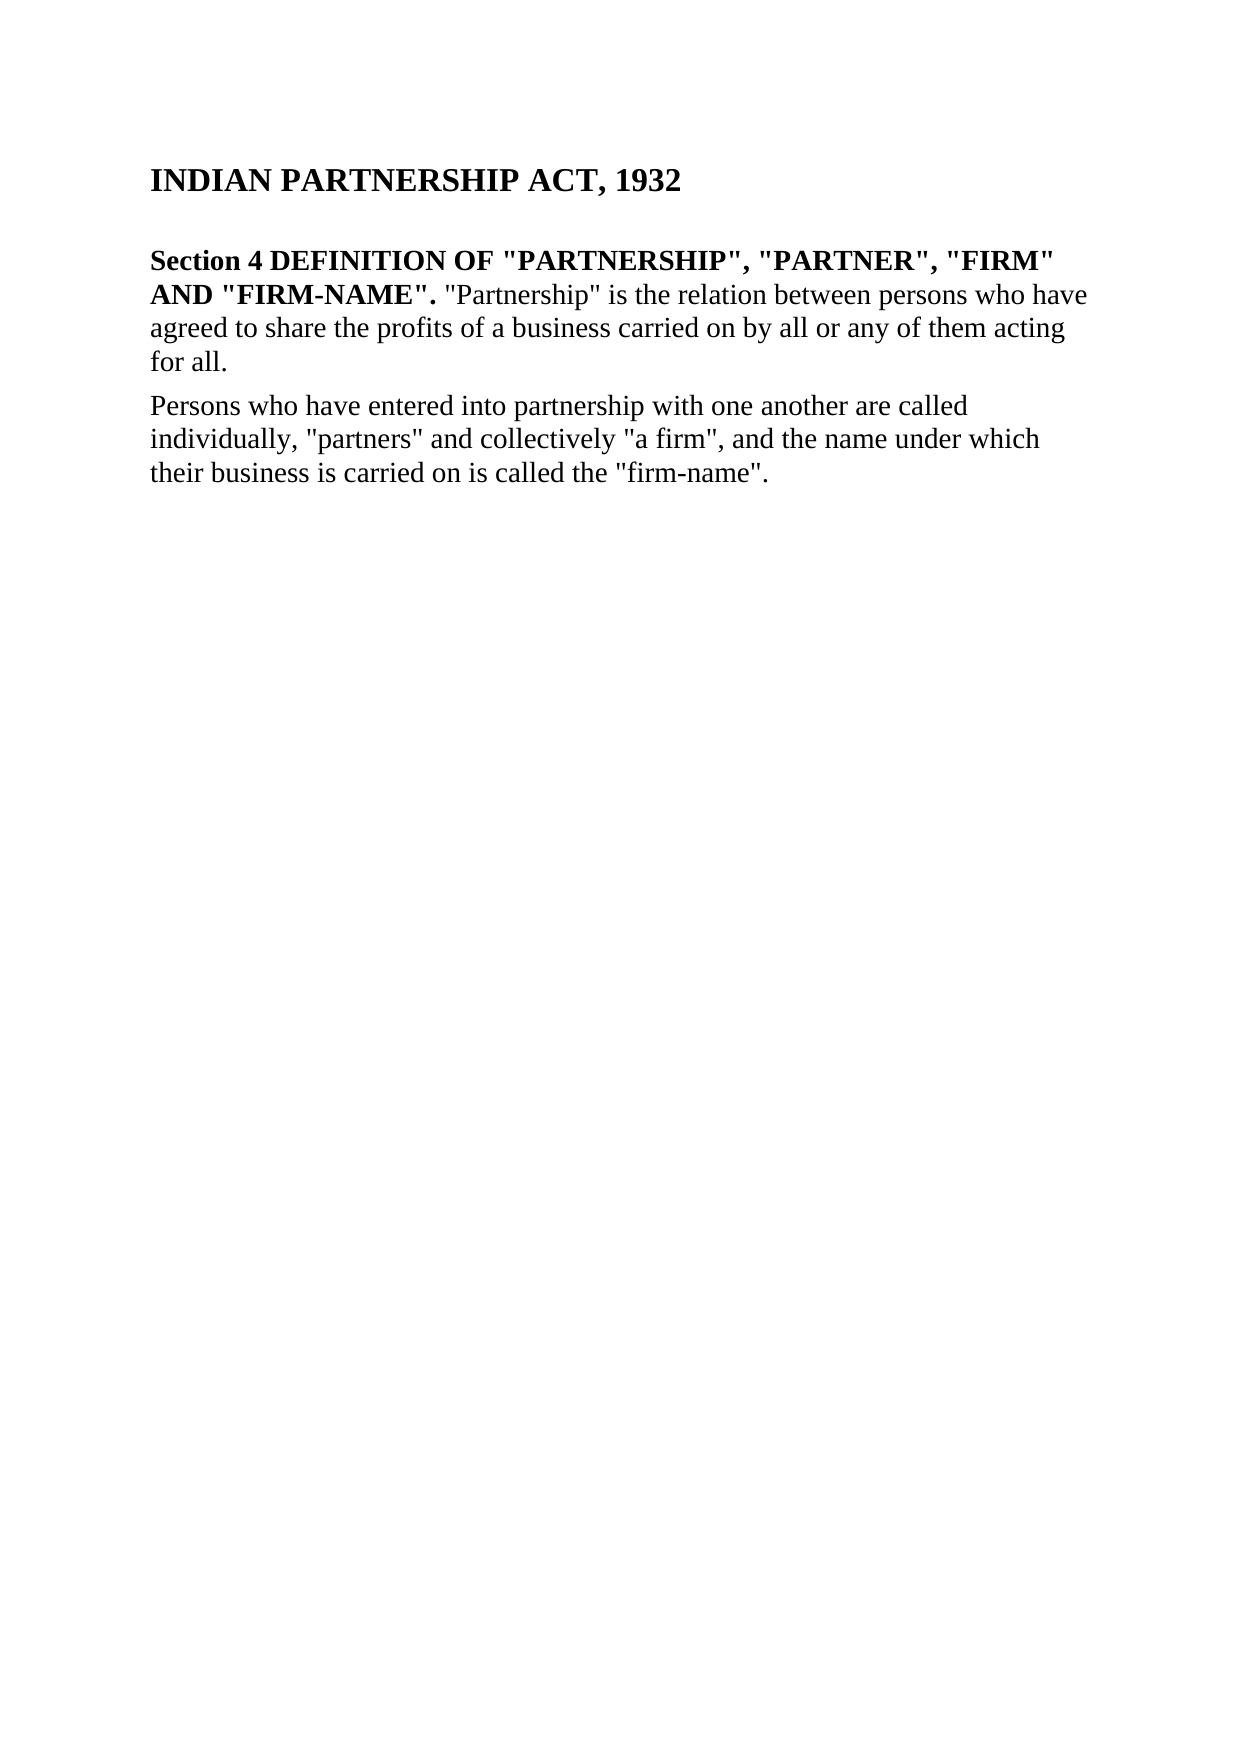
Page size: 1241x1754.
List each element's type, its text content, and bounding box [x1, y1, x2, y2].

text Persons who have entered into partnership with one another are called individually, "partners" and collectively "a firm", and the name under which their business is carried on is called the "firm-name". [150, 388, 1090, 489]
text Section 4 DEFINITION OF "PARTNERSHIP", "PARTNER", "FIRM" AND "FIRM-NAME". "Partnership" is the relation between persons who have agreed to share the profits of a business carried on by all or any of them acting for all. [150, 243, 1090, 378]
text INDIAN PARTNERSHIP ACT, 1932 [150, 160, 1090, 199]
